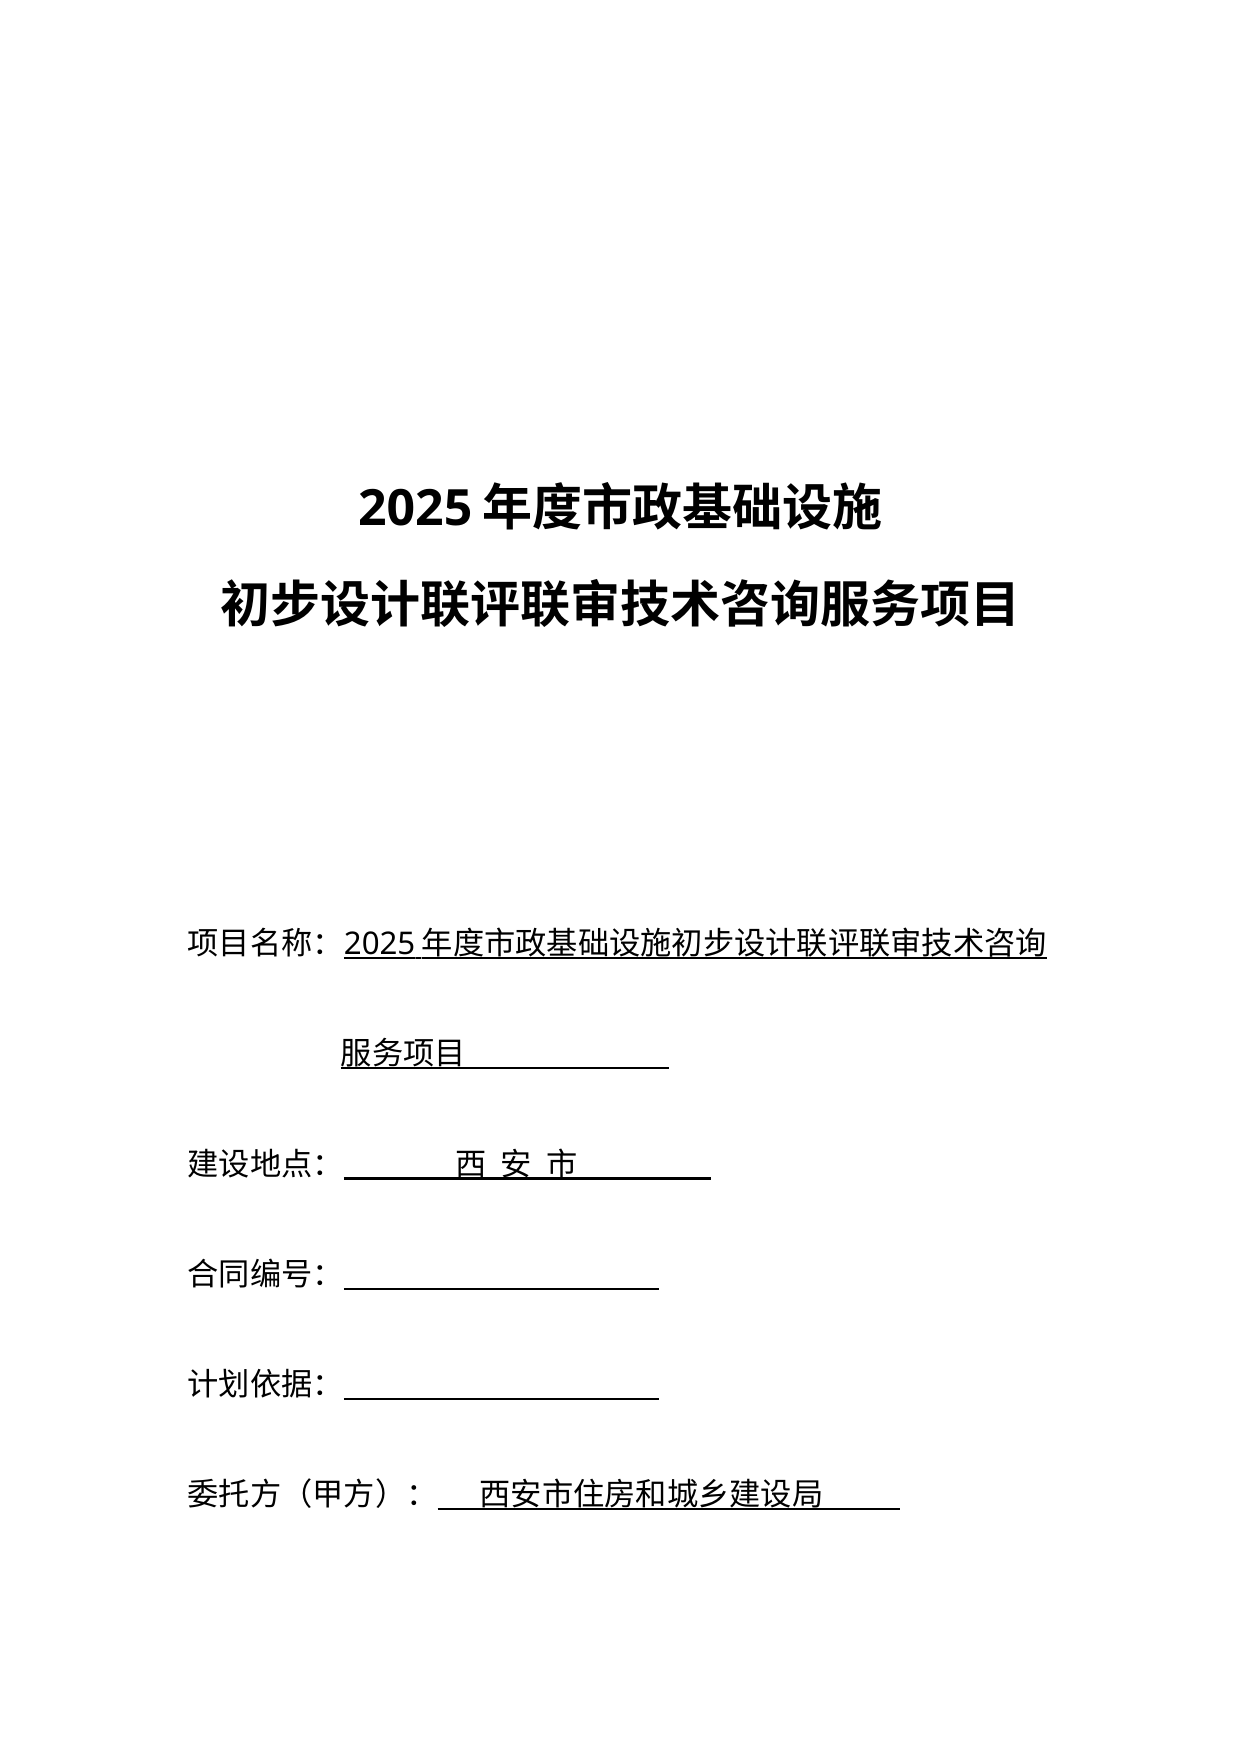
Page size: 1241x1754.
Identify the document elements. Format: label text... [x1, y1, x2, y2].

text 计划依据： [187, 1349, 1061, 1414]
text 委托方（甲方）： 西安市住房和城乡建设局 [187, 1459, 1053, 1524]
text 建设地点： 西 安 市 [187, 1129, 1053, 1194]
text 合同编号： [187, 1239, 1053, 1304]
text 2025年度市政基础设施 [187, 454, 1053, 552]
text 初步设计联评联审技术咨询服务项目 [187, 552, 1053, 649]
text 服务项目 [341, 1019, 1053, 1084]
text 项目名称：2025年度市政基础设施初步设计联评联审技术咨询 [187, 908, 1053, 973]
